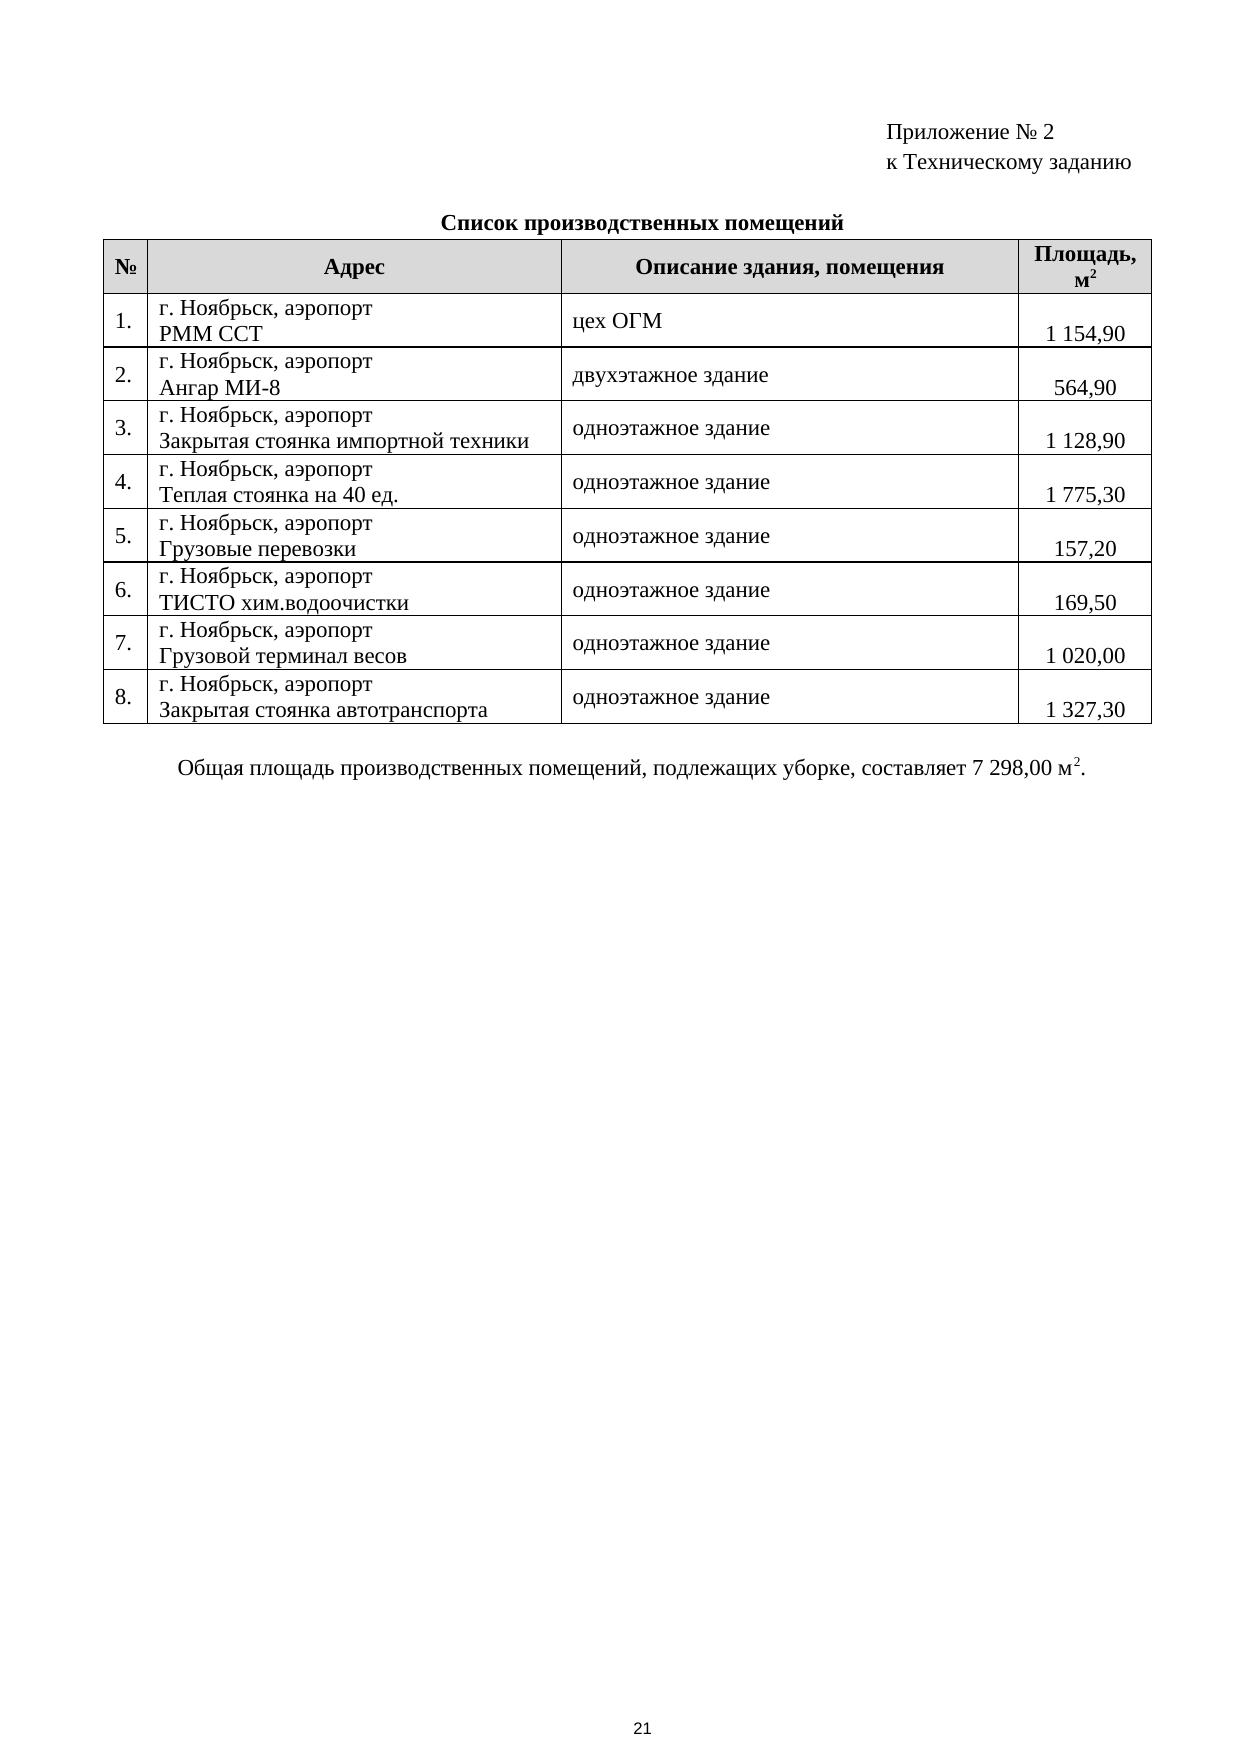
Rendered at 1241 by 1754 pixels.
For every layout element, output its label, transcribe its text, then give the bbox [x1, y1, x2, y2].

table_cell [104, 294, 147, 346]
table_cell 1 154,90 [1019, 294, 1151, 346]
table_cell одноэтажное здание [562, 401, 1018, 454]
table_cell [104, 455, 147, 508]
table_cell г. Ноябрьск, аэропорт Закрытая стоянка автотранспорта [148, 670, 561, 723]
table_header Описание здания, помещения [562, 240, 1018, 293]
table_cell двухэтажное здание [562, 348, 1018, 400]
table_cell г. Ноябрьск, аэропорт Закрытая стоянка импортной техники [148, 401, 561, 454]
text к Техническому заданию [886, 148, 1167, 175]
text Список производственных помещений [118, 209, 1167, 235]
table_cell г. Ноябрьск, аэропорт РММ ССТ [148, 294, 561, 346]
text Приложение № 2 [886, 118, 1167, 144]
table_header Адрес [148, 240, 561, 293]
table_cell [104, 670, 147, 723]
table_header № [104, 240, 147, 293]
table_cell 169,50 [1019, 563, 1151, 615]
table_cell г. Ноябрьск, аэропорт Ангар МИ-8 [148, 348, 561, 400]
table_cell [104, 563, 147, 615]
table_cell г. Ноябрьск, аэропорт Грузовые перевозки [148, 509, 561, 561]
table_cell цех ОГМ [562, 294, 1018, 346]
table_cell г. Ноябрьск, аэропорт Теплая стоянка на 40 ед. [148, 455, 561, 508]
table_cell 1 775,30 [1019, 455, 1151, 508]
table_cell г. Ноябрьск, аэропорт ТИСТО хим.водоочистки [148, 563, 561, 615]
table_cell г. Ноябрьск, аэропорт Грузовой терминал весов [148, 616, 561, 669]
table_cell одноэтажное здание [562, 563, 1018, 615]
table_cell 1 128,90 [1019, 401, 1151, 454]
table_cell 157,20 [1019, 509, 1151, 561]
table_cell одноэтажное здание [562, 670, 1018, 723]
table_header Площадь, м2 [1019, 240, 1151, 293]
table_cell 1 327,30 [1019, 670, 1151, 723]
table_cell [104, 509, 147, 561]
table_cell 1 020,00 [1019, 616, 1151, 669]
table_cell одноэтажное здание [562, 509, 1018, 561]
table_cell [104, 348, 147, 400]
list Общая площадь производственных помещений, подлежащих уборке, составляет 7 298,00 м2. [118, 754, 1167, 780]
table_cell 564,90 [1019, 348, 1151, 400]
table_cell одноэтажное здание [562, 455, 1018, 508]
table_cell одноэтажное здание [562, 616, 1018, 669]
table_cell [104, 616, 147, 669]
table_cell [104, 401, 147, 454]
